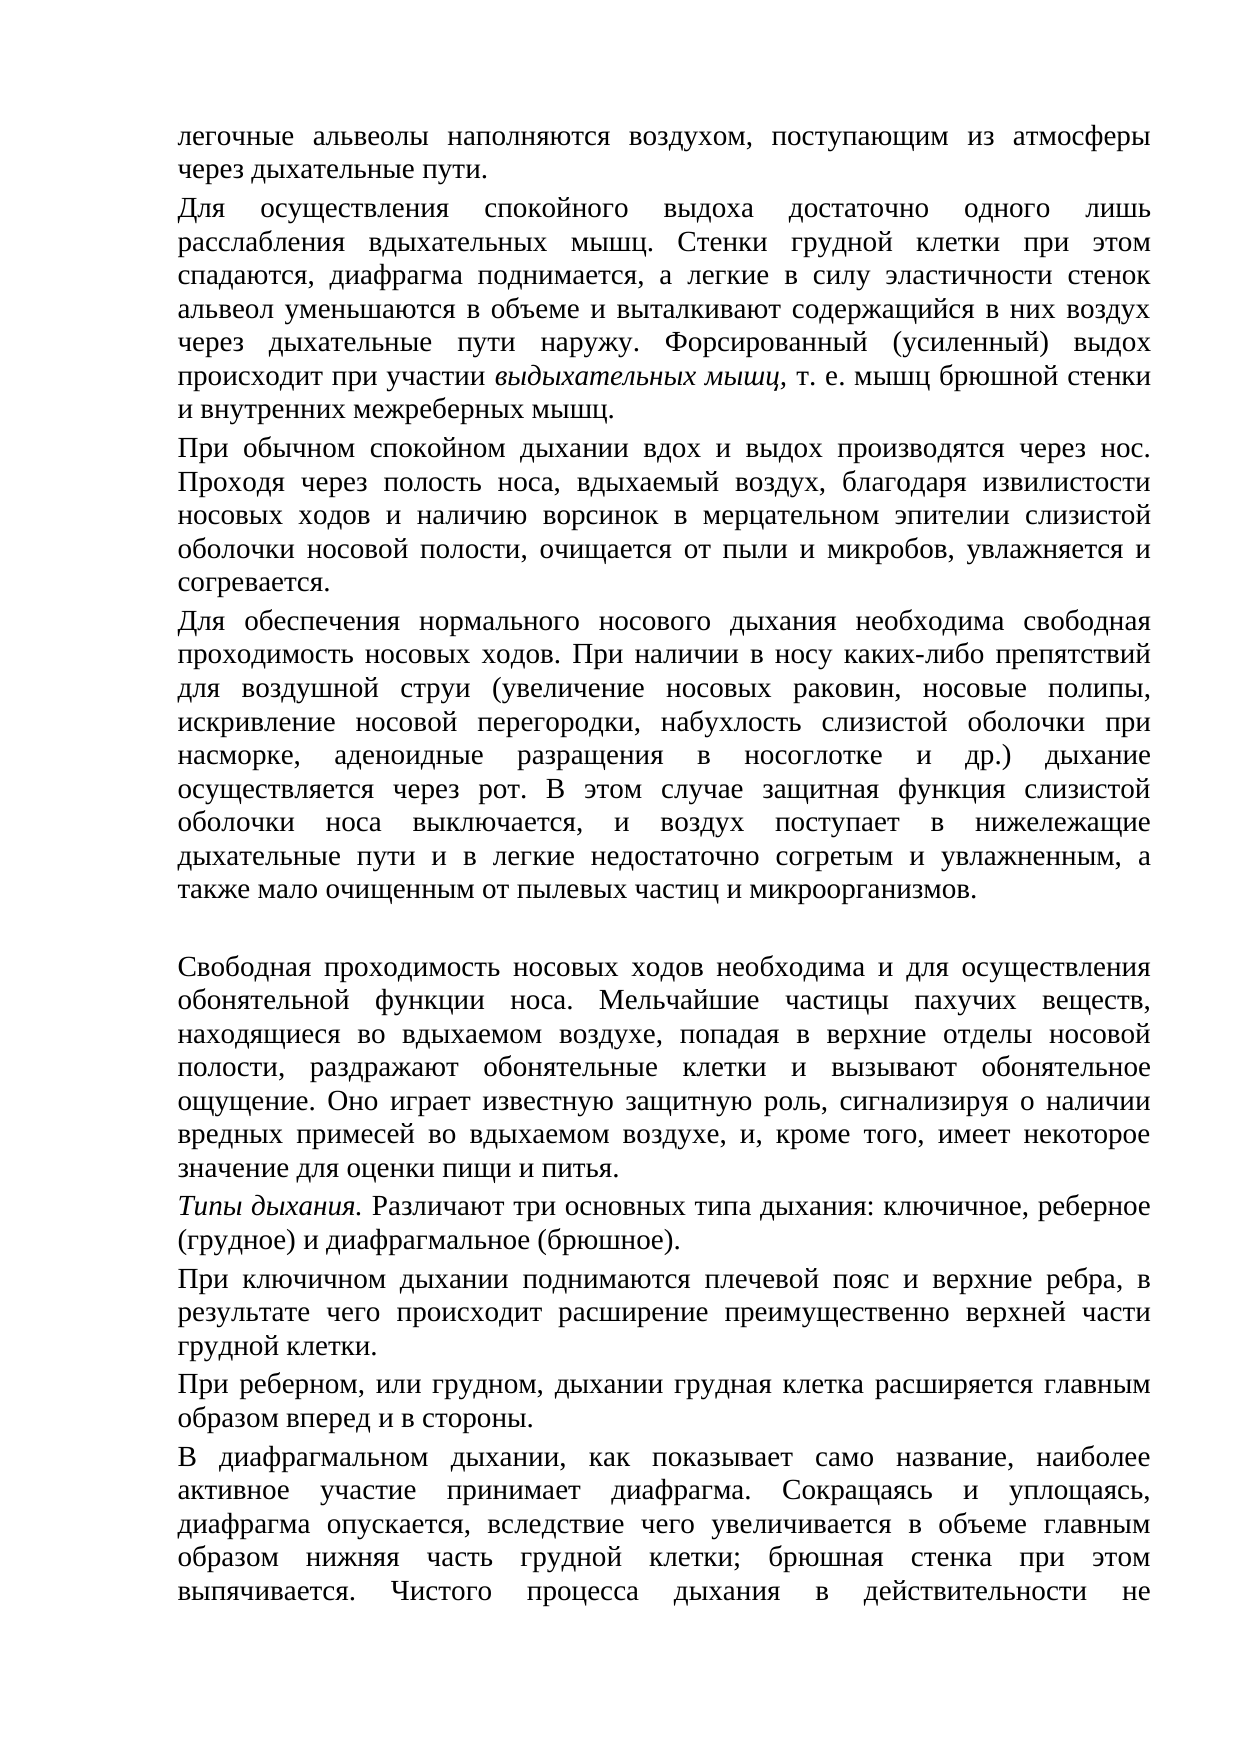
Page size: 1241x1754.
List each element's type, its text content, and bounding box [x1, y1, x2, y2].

text Свободная проходимость носовых ходов необходима и для осуществления обонятельной функции носа. Мельчайшие частицы пахучих веществ, находящиеся во вдыхаемом воздухе, попадая в верхние отделы носовой полости, раздражают обонятельные клетки и вызывают обонятельное ощущение. Оно играет известную защитную роль, сигнализируя о наличии вредных примесей во вдыхаемом воздухе, и, кроме того, имеет некоторое значение для оценки пищи и питья. [177, 949, 1152, 1183]
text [177, 118, 1152, 185]
text При реберном, или грудном, дыхании грудная клетка расширяется главным образом вперед и в стороны. [177, 1366, 1152, 1433]
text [177, 1439, 1152, 1606]
text Для осуществления спокойного выдоха достаточно одного лишь расслабления вдыхательных мышц. Стенки грудной клетки при этом спадаются, диафрагма поднимается, а легкие в силу эластичности стенок альвеол уменьшаются в объеме и выталкивают содержащийся в них воздух через дыхательные пути наружу. Форсированный (усиленный) выдох происходит при участии выдыхательных мышц, т. е. мышц брюшной стенки и внутренних межреберных мышц. [177, 190, 1152, 425]
text Для обеспечения нормального носового дыхания необходима свободная проходимость носовых ходов. При наличии в носу каких-либо препятствий для воздушной струи (увеличение носовых раковин, носовые полипы, искривление носовой перегородки, набухлость слизистой оболочки при насморке, аденоидные разращения в носоглотке и др.) дыхание осуществляется через рот. В этом случае защитная функция слизистой оболочки носа выключается, и воздух поступает в нижележащие дыхательные пути и в легкие недостаточно согретым и увлажненным, а также мало очищенным от пылевых частиц и микроорганизмов. [177, 603, 1152, 905]
text При обычном спокойном дыхании вдох и выдох производятся через нос. Проходя через полость носа, вдыхаемый воздух, благодаря извилистости носовых ходов и наличию ворсинок в мерцательном эпителии слизистой оболочки носовой полости, очищается от пыли и микробов, увлажняется и согревается. [177, 430, 1152, 598]
text Типы дыхания. Различают три основных типа дыхания: ключичное, реберное (грудное) и диафрагмальное (брюшное). [177, 1188, 1152, 1256]
text При ключичном дыхании поднимаются плечевой пояс и верхние ребра, в результате чего происходит расширение преимущественно верхней части грудной клетки. [177, 1261, 1152, 1361]
